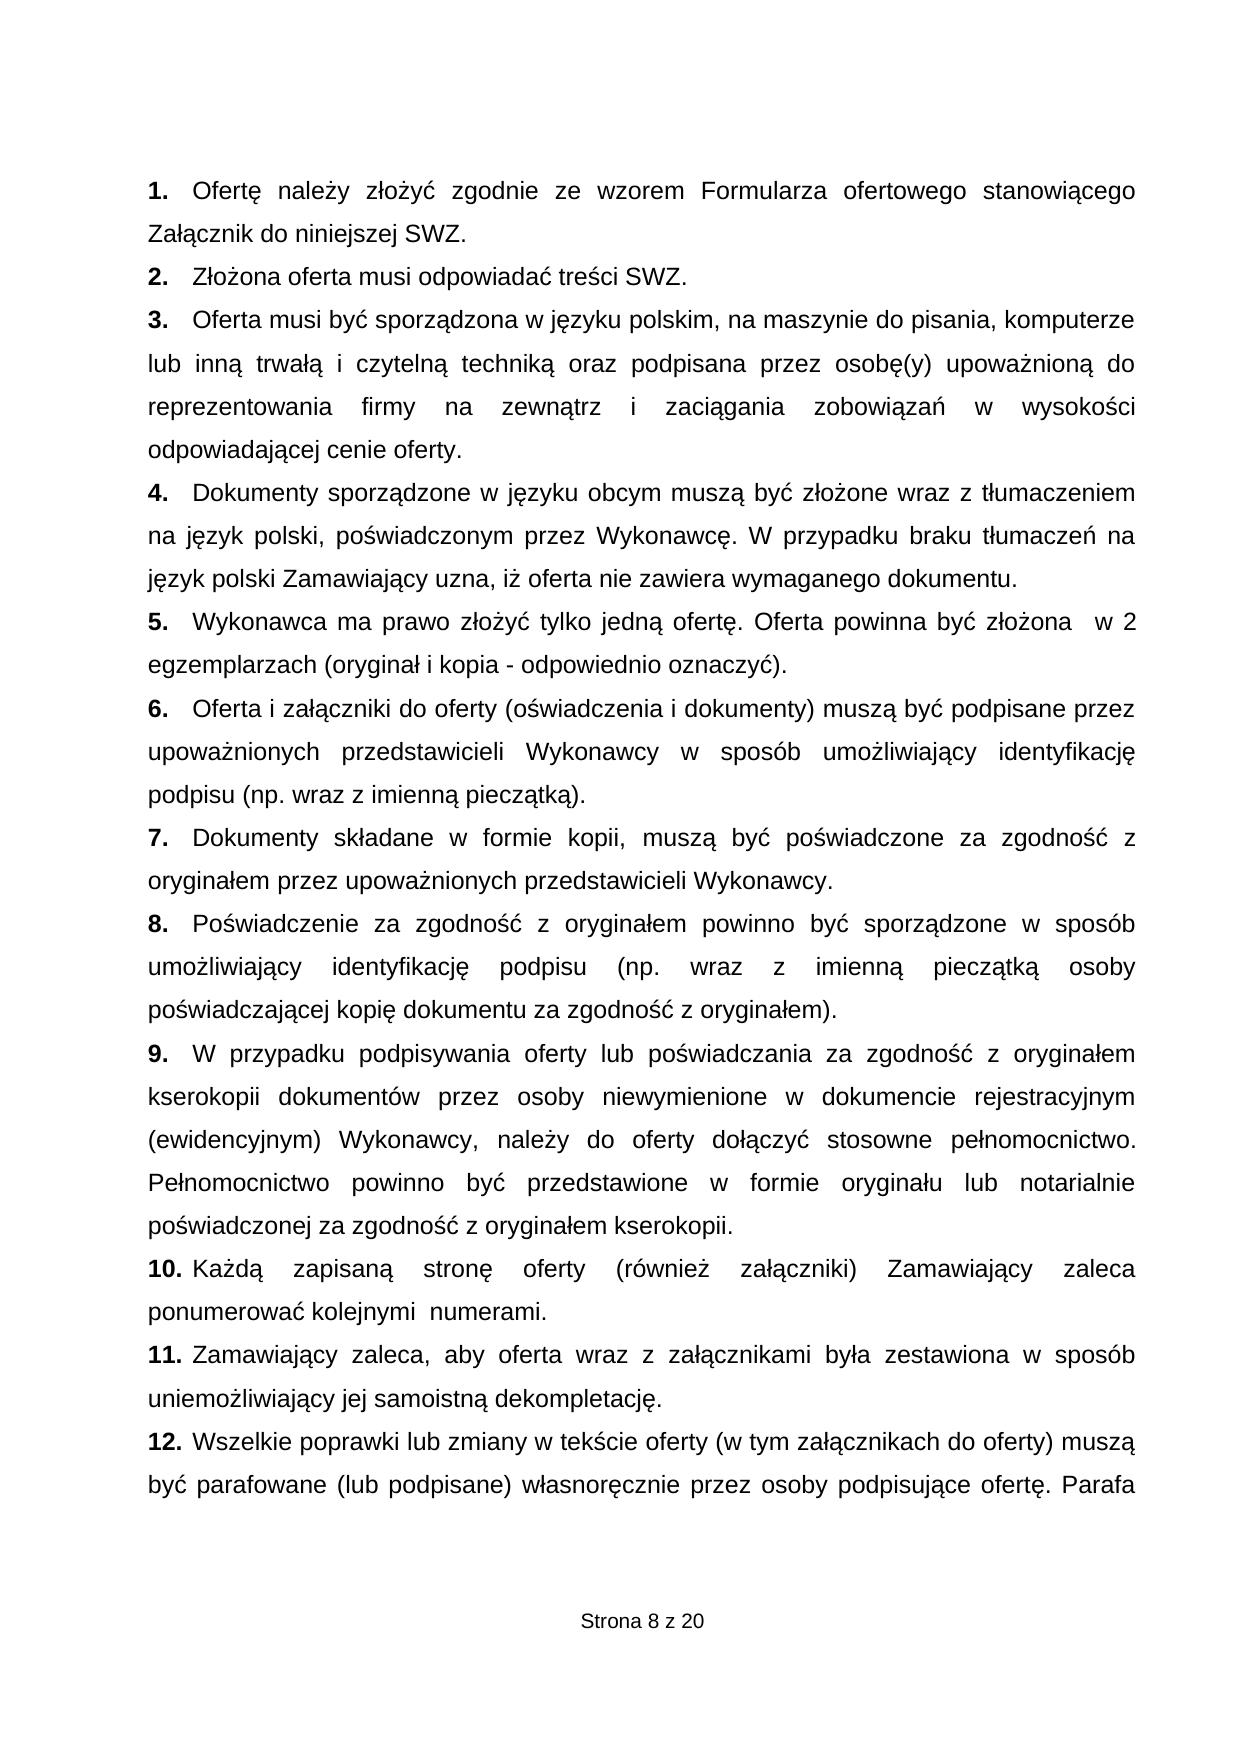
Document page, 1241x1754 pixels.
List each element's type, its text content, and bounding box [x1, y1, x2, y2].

list Poświadczenie za zgodność z oryginałem powinno być sporządzone w sposób umożliwiający identyfikację podpisu (np. wraz z imienną pieczątką osoby poświadczającej kopię dokumentu za zgodność z oryginałem). [148, 909, 1137, 1024]
list Każdą zapisaną stronę oferty (również załączniki) Zamawiający zaleca ponumerować kolejnymi numerami. [148, 1254, 1137, 1326]
list Zamawiający zaleca, aby oferta wraz z załącznikami była zestawiona w sposób uniemożliwiający jej samoistną dekompletację. [148, 1340, 1137, 1412]
list Oferta i załączniki do oferty (oświadczenia i dokumenty) muszą być podpisane przez upoważnionych przedstawicieli Wykonawcy w sposób umożliwiający identyfikację podpisu (np. wraz z imienną pieczątką). [148, 693, 1137, 808]
list Dokumenty sporządzone w języku obcym muszą być złożone wraz z tłumaczeniem na język polski, poświadczonym przez Wykonawcę. W przypadku braku tłumaczeń na język polski Zamawiający uzna, iż oferta nie zawiera wymaganego dokumentu. [148, 478, 1137, 593]
list Złożona oferta musi odpowiadać treści SWZ. [148, 262, 1137, 291]
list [148, 1427, 1137, 1498]
list Dokumenty składane w formie kopii, muszą być poświadczone za zgodność z oryginałem przez upoważnionych przedstawicieli Wykonawcy. [148, 823, 1137, 895]
list Oferta musi być sporządzona w języku polskim, na maszynie do pisania, komputerze lub inną trwałą i czytelną techniką oraz podpisana przez osobę(y) upoważnioną do reprezentowania firmy na zewnątrz i zaciągania zobowiązań w wysokości odpowiadającej cenie oferty. [148, 305, 1137, 463]
list Wykonawca ma prawo złożyć tylko jedną ofertę. Oferta powinna być złożona w 2 egzemplarzach (oryginał i kopia - odpowiednio oznaczyć). [148, 607, 1137, 679]
list Ofertę należy złożyć zgodnie ze wzorem Formularza ofertowego stanowiącego Załącznik do niniejszej SWZ. [148, 176, 1137, 248]
list W przypadku podpisywania oferty lub poświadczania za zgodność z oryginałem kserokopii dokumentów przez osoby niewymienione w dokumencie rejestracyjnym (ewidencyjnym) Wykonawcy, należy do oferty dołączyć stosowne pełnomocnictwo. Pełnomocnictwo powinno być przedstawione w formie oryginału lub notarialnie poświadczonej za zgodność z oryginałem kserokopii. [148, 1038, 1137, 1240]
